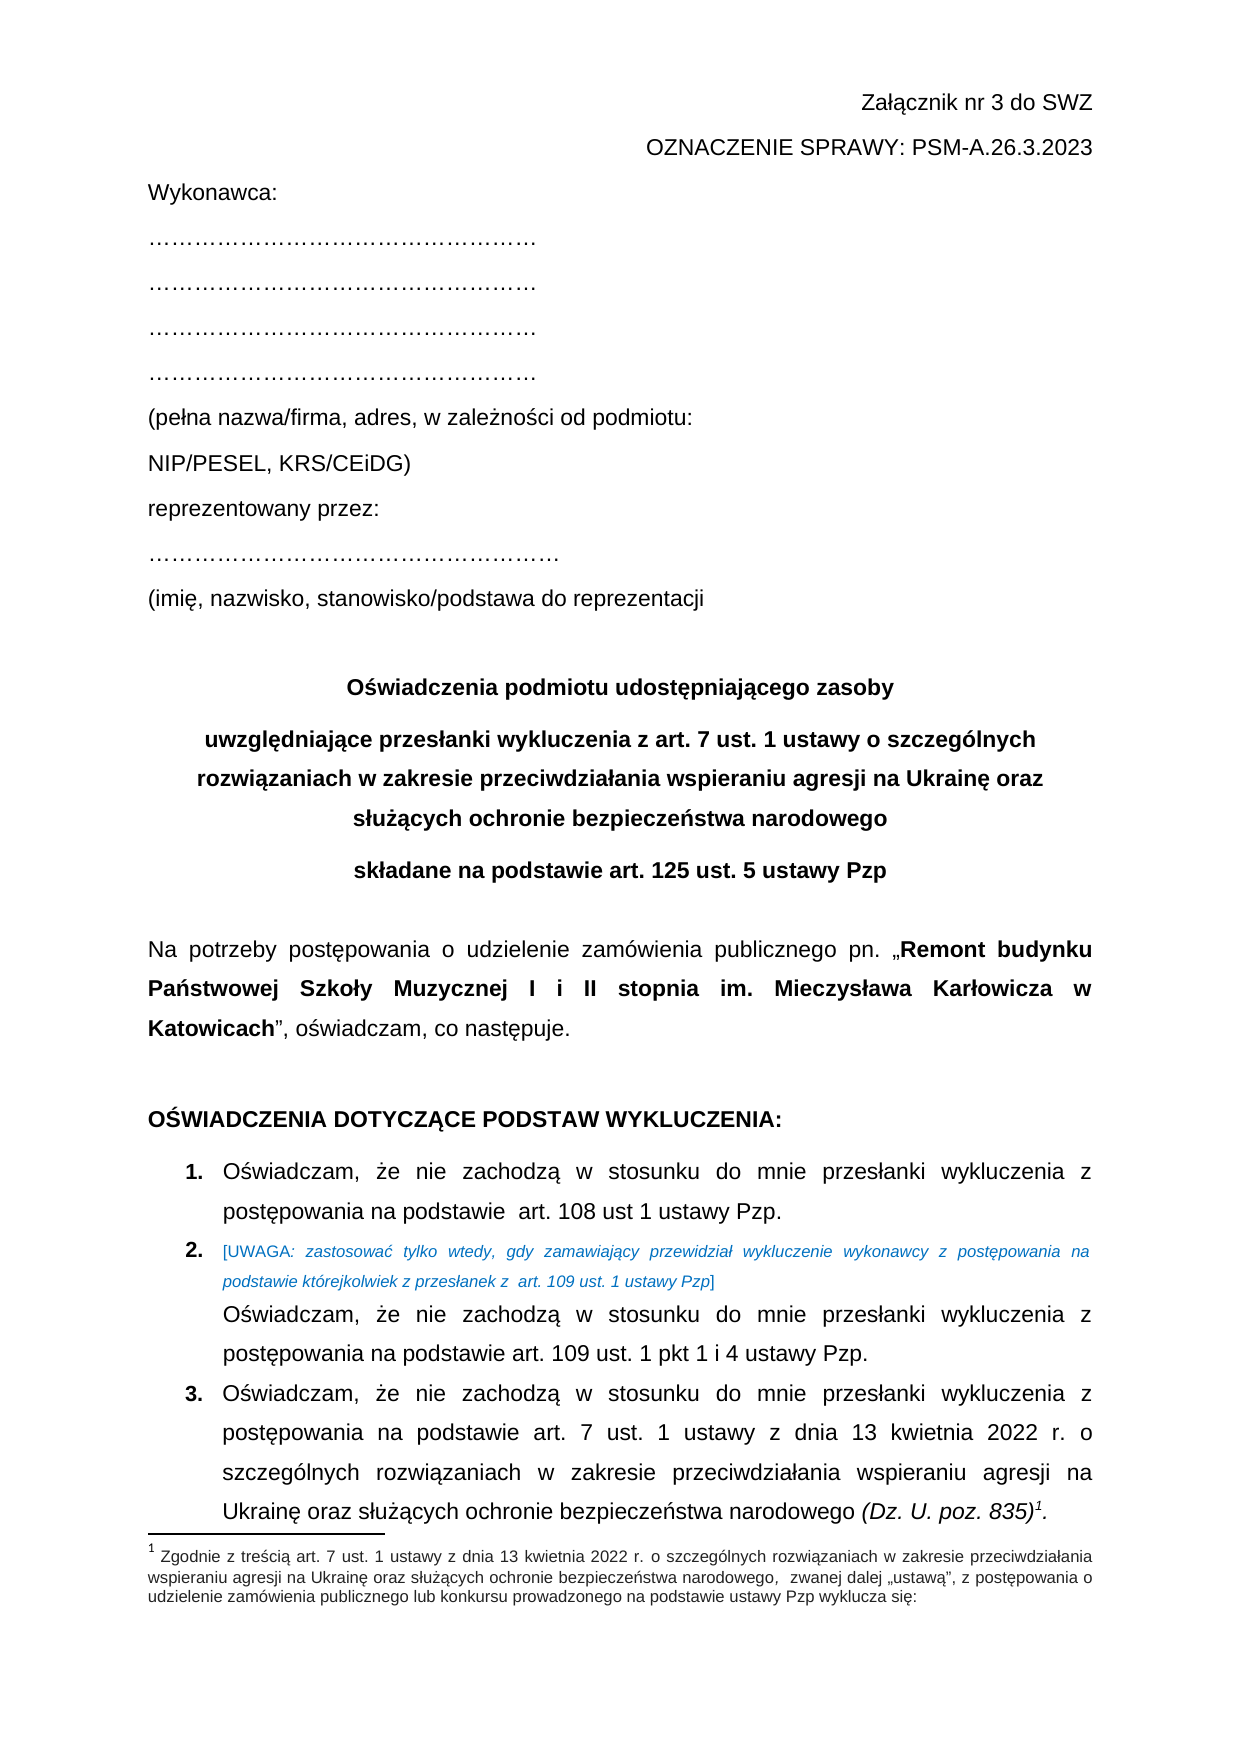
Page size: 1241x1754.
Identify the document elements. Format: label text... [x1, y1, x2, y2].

text …………………………………………… [148, 359, 1093, 386]
text OŚWIADCZENIA DOTYCZĄCE PODSTAW WYKLUCZENIA: [148, 1106, 1093, 1133]
text (imię, nazwisko, stanowisko/podstawa do reprezentacji [148, 585, 1093, 611]
text (pełna nazwa/firma, adres, w zależności od podmiotu: [148, 404, 1093, 431]
list [UWAGA: zastosować tylko wtedy, gdy zamawiający przewidział wykluczenie wykonawcy z postępowania na podstawie którejkolwiek z przesłanek z art. 109 ust. 1 ustawy Pzp] [185, 1237, 1093, 1291]
text Na potrzeby postępowania o udzielenie zamówienia publicznego pn. „Remont budynku Państwowej Szkoły Muzycznej I i II stopnia im. Mieczysława Karłowicza w Katowicach”, oświadczam, co następuje. [148, 936, 1093, 1041]
list Oświadczam, że nie zachodzą w stosunku do mnie przesłanki wykluczenia z postępowania na podstawie art. 7 ust. 1 ustawy z dnia 13 kwietnia 2022 r. o szczególnych rozwiązaniach w zakresie przeciwdziałania wspieraniu agresji na Ukrainę oraz służących ochronie bezpieczeństwa narodowego (Dz. U. poz. 835). [185, 1380, 1093, 1524]
text OZNACZENIE SPRAWY: PSM-A.26.3.2023 [635, 134, 1093, 160]
text Wykonawca: [148, 179, 1093, 205]
text …………………………………………… [148, 224, 1093, 250]
text Załącznik nr 3 do SWZ [694, 89, 1093, 115]
text Oświadczenia podmiotu udostępniającego zasoby [148, 674, 1093, 700]
list Oświadczam, że nie zachodzą w stosunku do mnie przesłanki wykluczenia z postępowania na podstawie art. 108 ust 1 ustawy Pzp. [185, 1158, 1093, 1224]
text uwzględniające przesłanki wykluczenia z art. 7 ust. 1 ustawy o szczególnych rozwiązaniach w zakresie przeciwdziałania wspieraniu agresji na Ukrainę oraz służących ochronie bezpieczeństwa narodowego [148, 726, 1093, 831]
list Oświadczam, że nie zachodzą w stosunku do mnie przesłanki wykluczenia z postępowania na podstawie art. 109 ust. 1 pkt 1 i 4 ustawy Pzp. [223, 1301, 1093, 1367]
text reprezentowany przez: [148, 494, 1093, 521]
text …………………………………………… [148, 314, 1093, 341]
text …………………………………………… [148, 269, 1093, 295]
text składane na podstawie art. 125 ust. 5 ustawy Pzp [148, 857, 1093, 883]
text ……………………………………………… [148, 540, 1093, 566]
text NIP/PESEL, KRS/CEiDG) [148, 449, 1093, 476]
